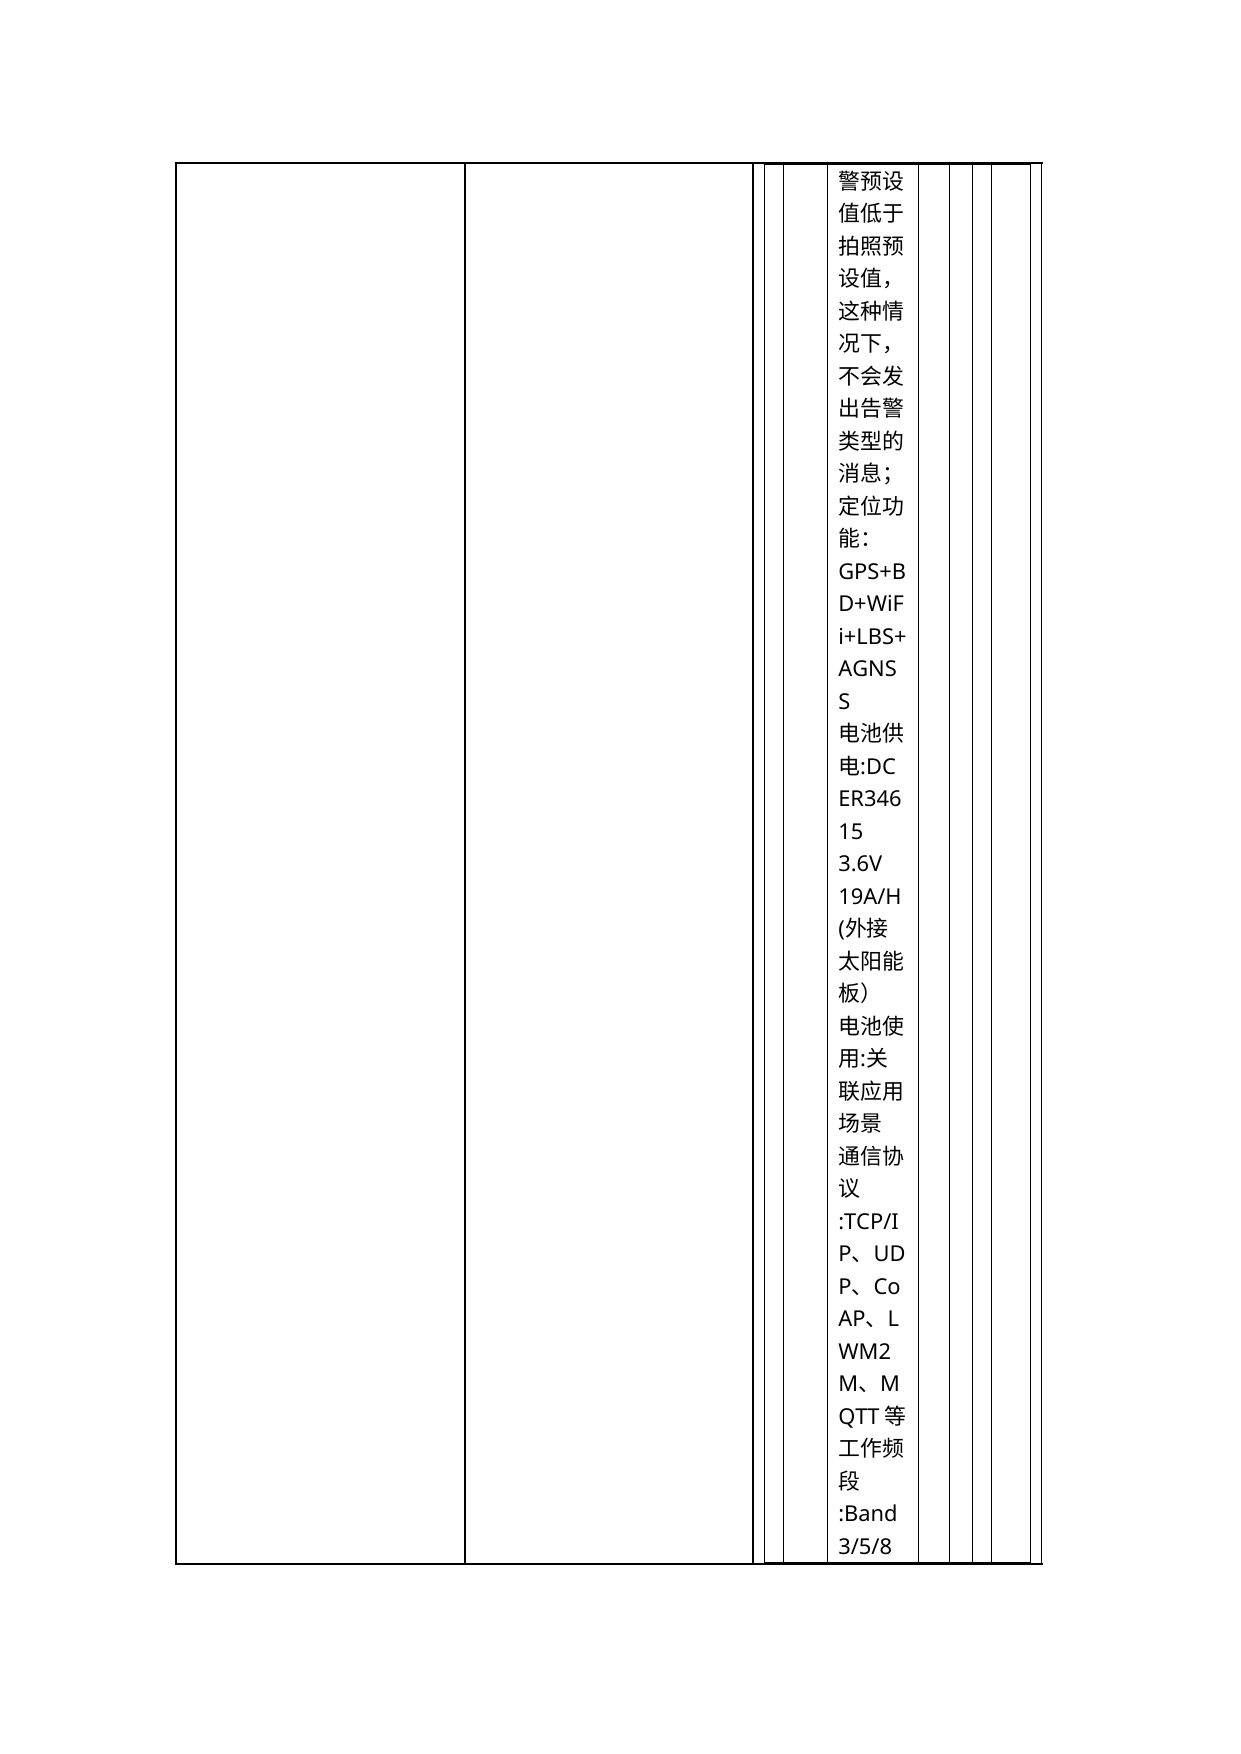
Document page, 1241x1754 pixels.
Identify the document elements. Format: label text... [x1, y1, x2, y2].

table_cell [828, 165, 918, 1562]
table_cell [754, 164, 764, 1563]
table_cell 1 [177, 164, 464, 1563]
table_cell [765, 165, 783, 1562]
table_cell [919, 165, 949, 1562]
table_cell [973, 165, 991, 1562]
table_cell [992, 165, 1030, 1562]
table_cell [784, 165, 827, 1562]
table_cell [1031, 164, 1041, 1563]
table_cell [466, 164, 752, 1563]
table_cell [950, 165, 972, 1562]
